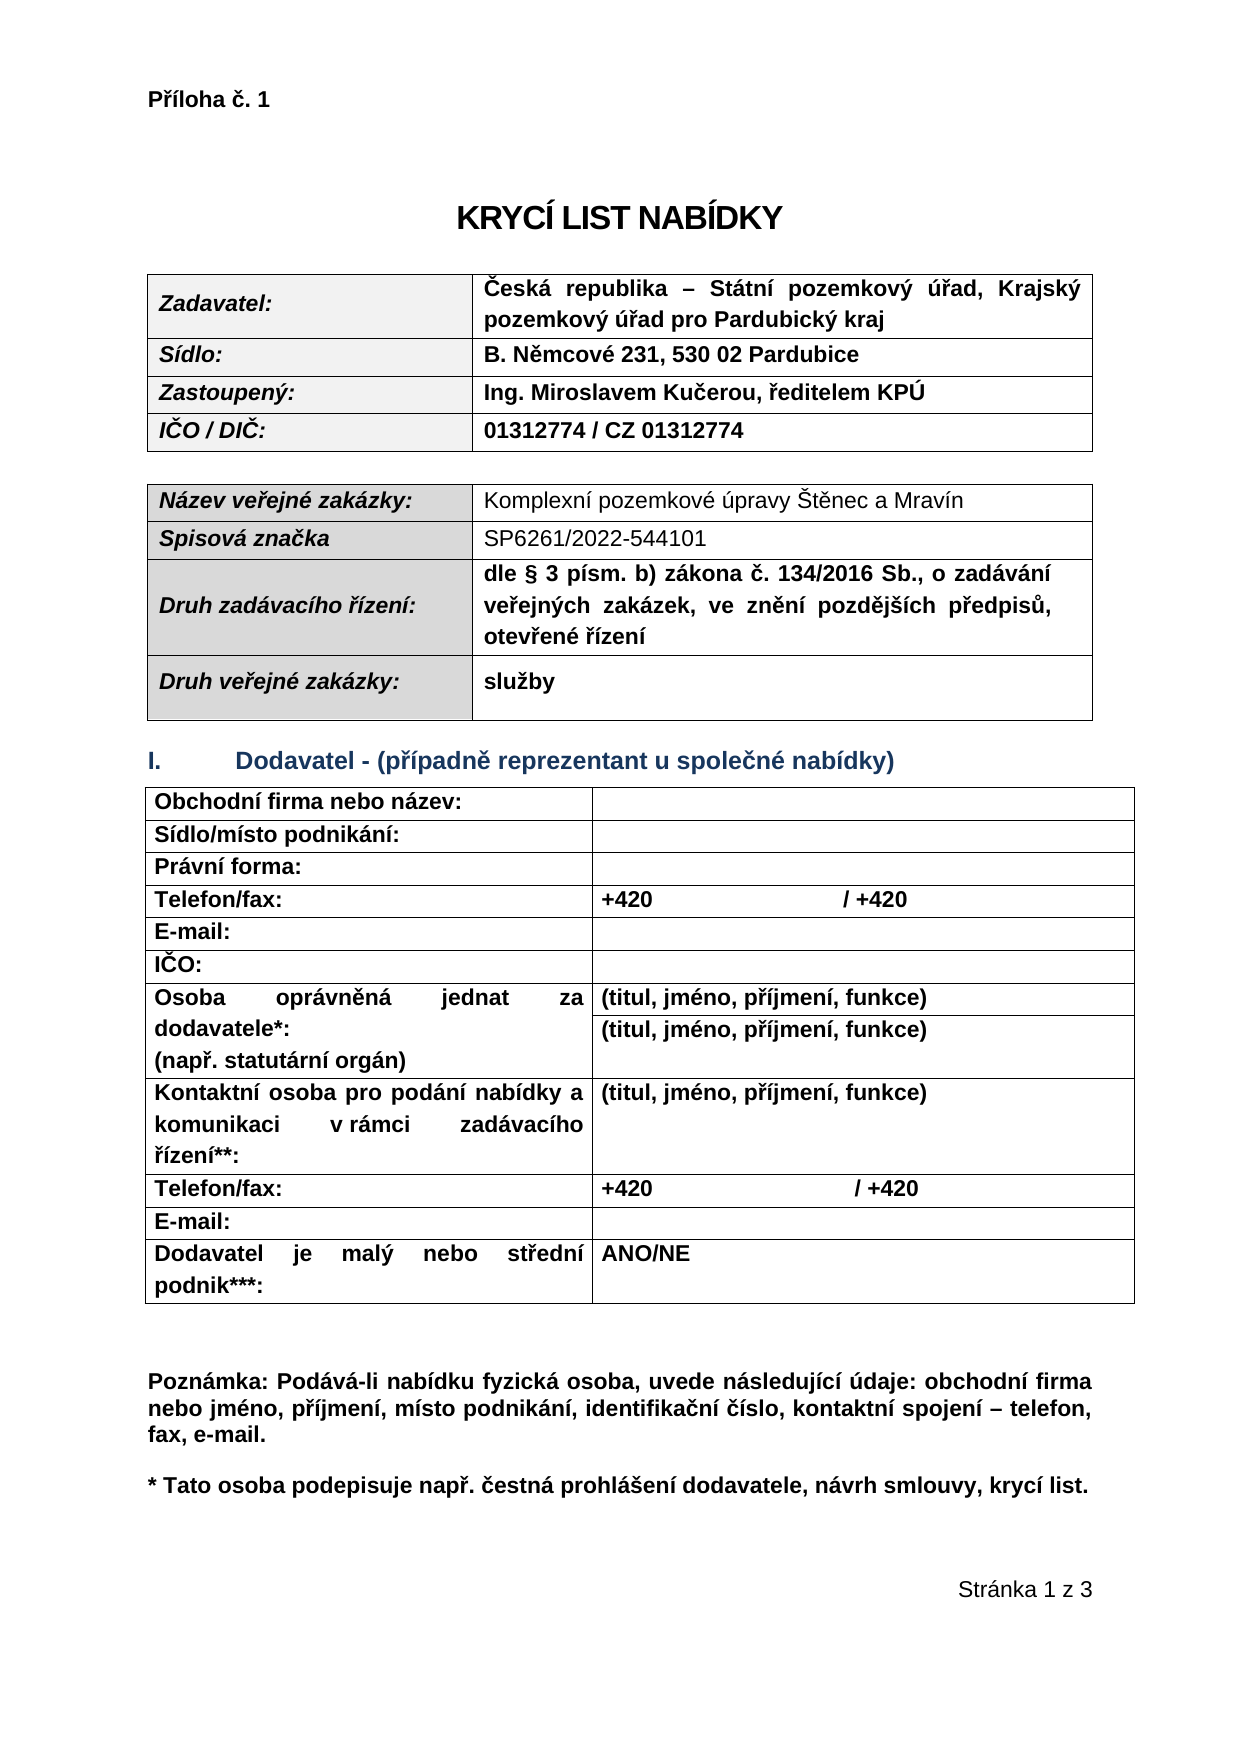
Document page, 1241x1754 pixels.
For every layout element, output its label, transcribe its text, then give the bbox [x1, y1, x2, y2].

table_cell Telefon/fax: [146, 886, 592, 917]
table_cell Spisová značka [148, 522, 472, 559]
table_cell služby [473, 656, 1092, 719]
table_header Zadavatel: [148, 275, 472, 338]
table_cell Druh veřejné zakázky: [148, 656, 472, 719]
table_header Název veřejné zakázky: [148, 485, 472, 521]
table_header [593, 788, 1134, 819]
table_cell IČO / DIČ: [148, 414, 472, 451]
table_cell Ing. Miroslavem Kučerou, ředitelem KPÚ [473, 377, 1092, 413]
table_cell Zastoupený: [148, 377, 472, 413]
table_cell dle § 3 písm. b) zákona č. 134/2016 Sb., o zadávání veřejných zakázek, ve znění pozdějších předpisů, otevřené řízení [473, 560, 1092, 655]
table_cell Sídlo/místo podnikání: [146, 821, 592, 852]
table_cell Druh zadávacího řízení: [148, 560, 472, 655]
table_cell B. Němcové 231, 530 02 Pardubice [473, 339, 1092, 376]
table_header Česká republika – Státní pozemkový úřad, Krajský pozemkový úřad pro Pardubický kraj [473, 275, 1092, 338]
table_cell Kontaktní osoba pro podání nabídky a komunikaci v rámci zadávacího řízení**: [146, 1079, 592, 1174]
text * Tato osoba podepisuje např. čestná prohlášení dodavatele, návrh smlouvy, krycí list. [148, 1472, 1093, 1499]
table_cell +420 / +420 [593, 1175, 1134, 1207]
table_cell (titul, jméno, příjmení, funkce) [593, 984, 1134, 1015]
table_cell E-mail: [146, 1208, 592, 1239]
table_cell 01312774 / CZ 01312774 [473, 414, 1092, 451]
table_header Komplexní pozemkové úpravy Štěnec a Mravín [473, 485, 1092, 521]
table_cell [593, 1208, 1134, 1239]
table_cell (titul, jméno, příjmení, funkce) [593, 1079, 1134, 1174]
title Krycí list nabídky [148, 198, 1093, 236]
table_cell [593, 821, 1134, 852]
table_cell Sídlo: [148, 339, 472, 376]
subtitle Dodavatel - (případně reprezentant u společné nabídky) [148, 746, 1093, 774]
table_cell Dodavatel je malý nebo střední podnik***: [146, 1240, 592, 1303]
table_cell [593, 918, 1134, 950]
table_cell [593, 951, 1134, 982]
table_cell (titul, jméno, příjmení, funkce) [593, 1016, 1134, 1078]
table_cell Právní forma: [146, 853, 592, 885]
table_cell IČO: [146, 951, 592, 982]
table_cell Telefon/fax: [146, 1175, 592, 1207]
table_cell ANO/NE [593, 1240, 1134, 1303]
table_cell SP6261/2022-544101 [473, 522, 1092, 559]
table_cell +420 / +420 [593, 886, 1134, 917]
text Poznámka: Podává-li nabídku fyzická osoba, uvede následující údaje: obchodní firma nebo jméno, příjmení, místo podnikání, identifikační číslo, kontaktní spojení – telefon, fax, e-mail. [148, 1368, 1093, 1447]
table_header Obchodní firma nebo název: [146, 788, 592, 819]
table_cell [593, 853, 1134, 885]
table_cell E-mail: [146, 918, 592, 950]
table_cell Osoba oprávněná jednat za dodavatele*: (např. statutární orgán) [146, 984, 592, 1078]
